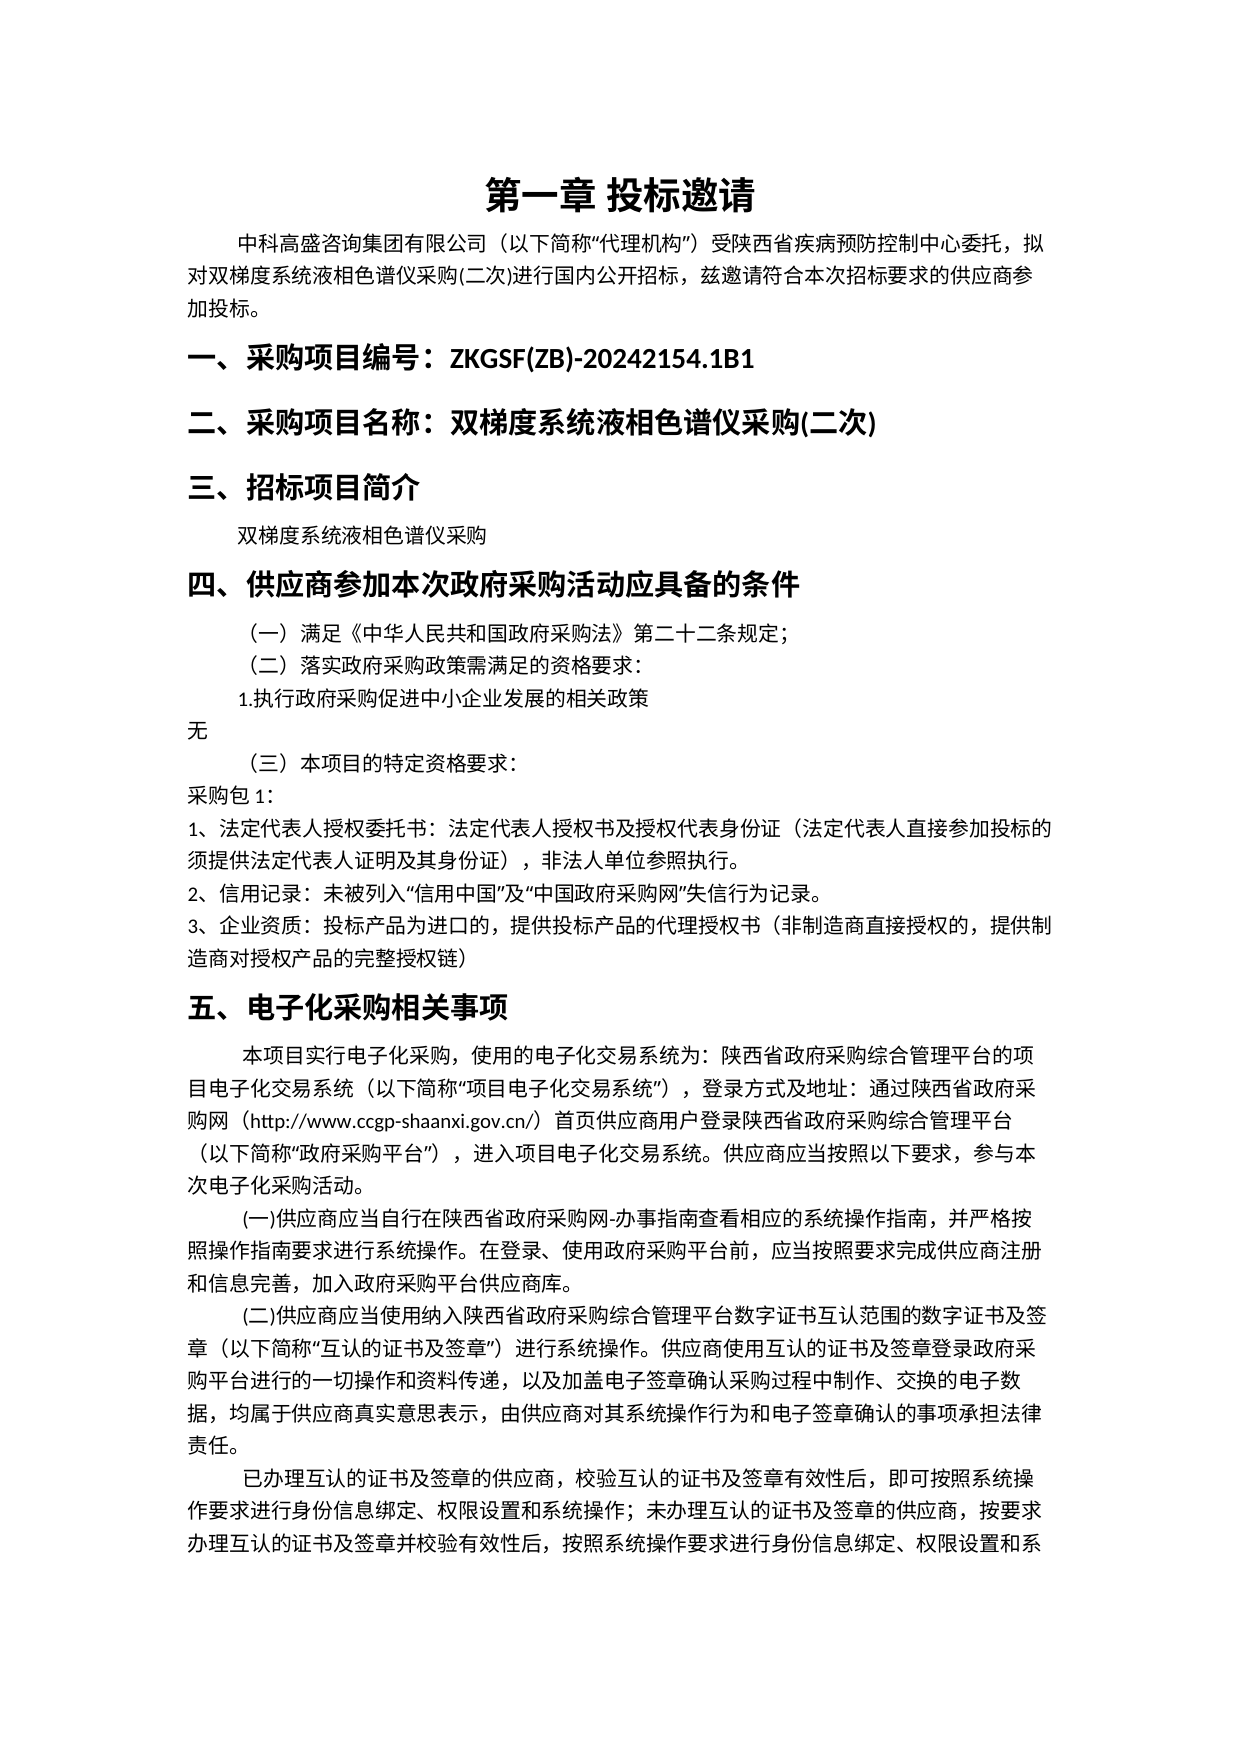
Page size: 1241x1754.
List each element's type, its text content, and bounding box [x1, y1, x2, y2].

text (二)供应商应当使用纳入陕西省政府采购综合管理平台数字证书互认范围的数字证书及签章（以下简称“互认的证书及签章”）进行系统操作。供应商使用互认的证书及签章登录政府采购平台进行的一切操作和资料传递，以及加盖电子签章确认采购过程中制作、交换的电子数据，均属于供应商真实意思表示，由供应商对其系统操作行为和电子签章确认的事项承担法律责任。 [187, 1299, 1053, 1462]
text 四、供应商参加本次政府采购活动应具备的条件 [187, 552, 1053, 617]
text (一)供应商应当自行在陕西省政府采购网-办事指南查看相应的系统操作指南，并严格按照操作指南要求进行系统操作。在登录、使用政府采购平台前，应当按照要求完成供应商注册和信息完善，加入政府采购平台供应商库。 [187, 1202, 1053, 1299]
text 中科高盛咨询集团有限公司（以下简称“代理机构”）受陕西省疾病预防控制中心委托，拟对双梯度系统液相色谱仪采购(二次)进行国内公开招标，兹邀请符合本次招标要求的供应商参加投标。 [187, 227, 1053, 324]
text 第一章 投标邀请 [187, 162, 1053, 227]
text 五、电子化采购相关事项 [187, 974, 1053, 1039]
text 1.执行政府采购促进中小企业发展的相关政策 [187, 682, 1053, 714]
text 一、采购项目编号：ZKGSF(ZB)-20242154.1B1 [187, 324, 1053, 389]
text 采购包1： [187, 779, 1053, 812]
text 双梯度系统液相色谱仪采购 [187, 519, 1053, 552]
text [187, 1462, 1053, 1559]
text 3、企业资质：投标产品为进口的，提供投标产品的代理授权书（非制造商直接授权的，提供制造商对授权产品的完整授权链） [187, 909, 1053, 974]
text （一）满足《中华人民共和国政府采购法》第二十二条规定； [187, 617, 1053, 649]
text 三、招标项目简介 [187, 454, 1053, 519]
text （三）本项目的特定资格要求： [187, 747, 1053, 779]
text 2、信用记录：未被列入“信用中国”及“中国政府采购网”失信行为记录。 [187, 877, 1053, 909]
text 本项目实行电子化采购，使用的电子化交易系统为：陕西省政府采购综合管理平台的项目电子化交易系统（以下简称“项目电子化交易系统”），登录方式及地址：通过陕西省政府采购网（http://www.ccgp-shaanxi.gov.cn/）首页供应商用户登录陕西省政府采购综合管理平台（以下简称“政府采购平台”），进入项目电子化交易系统。供应商应当按照以下要求，参与本次电子化采购活动。 [187, 1039, 1053, 1202]
text （二）落实政府采购政策需满足的资格要求： [187, 649, 1053, 682]
text 1、法定代表人授权委托书：法定代表人授权书及授权代表身份证（法定代表人直接参加投标的须提供法定代表人证明及其身份证），非法人单位参照执行。 [187, 812, 1053, 877]
text 无 [187, 714, 1053, 747]
text 二、采购项目名称：双梯度系统液相色谱仪采购(二次) [187, 389, 1053, 454]
